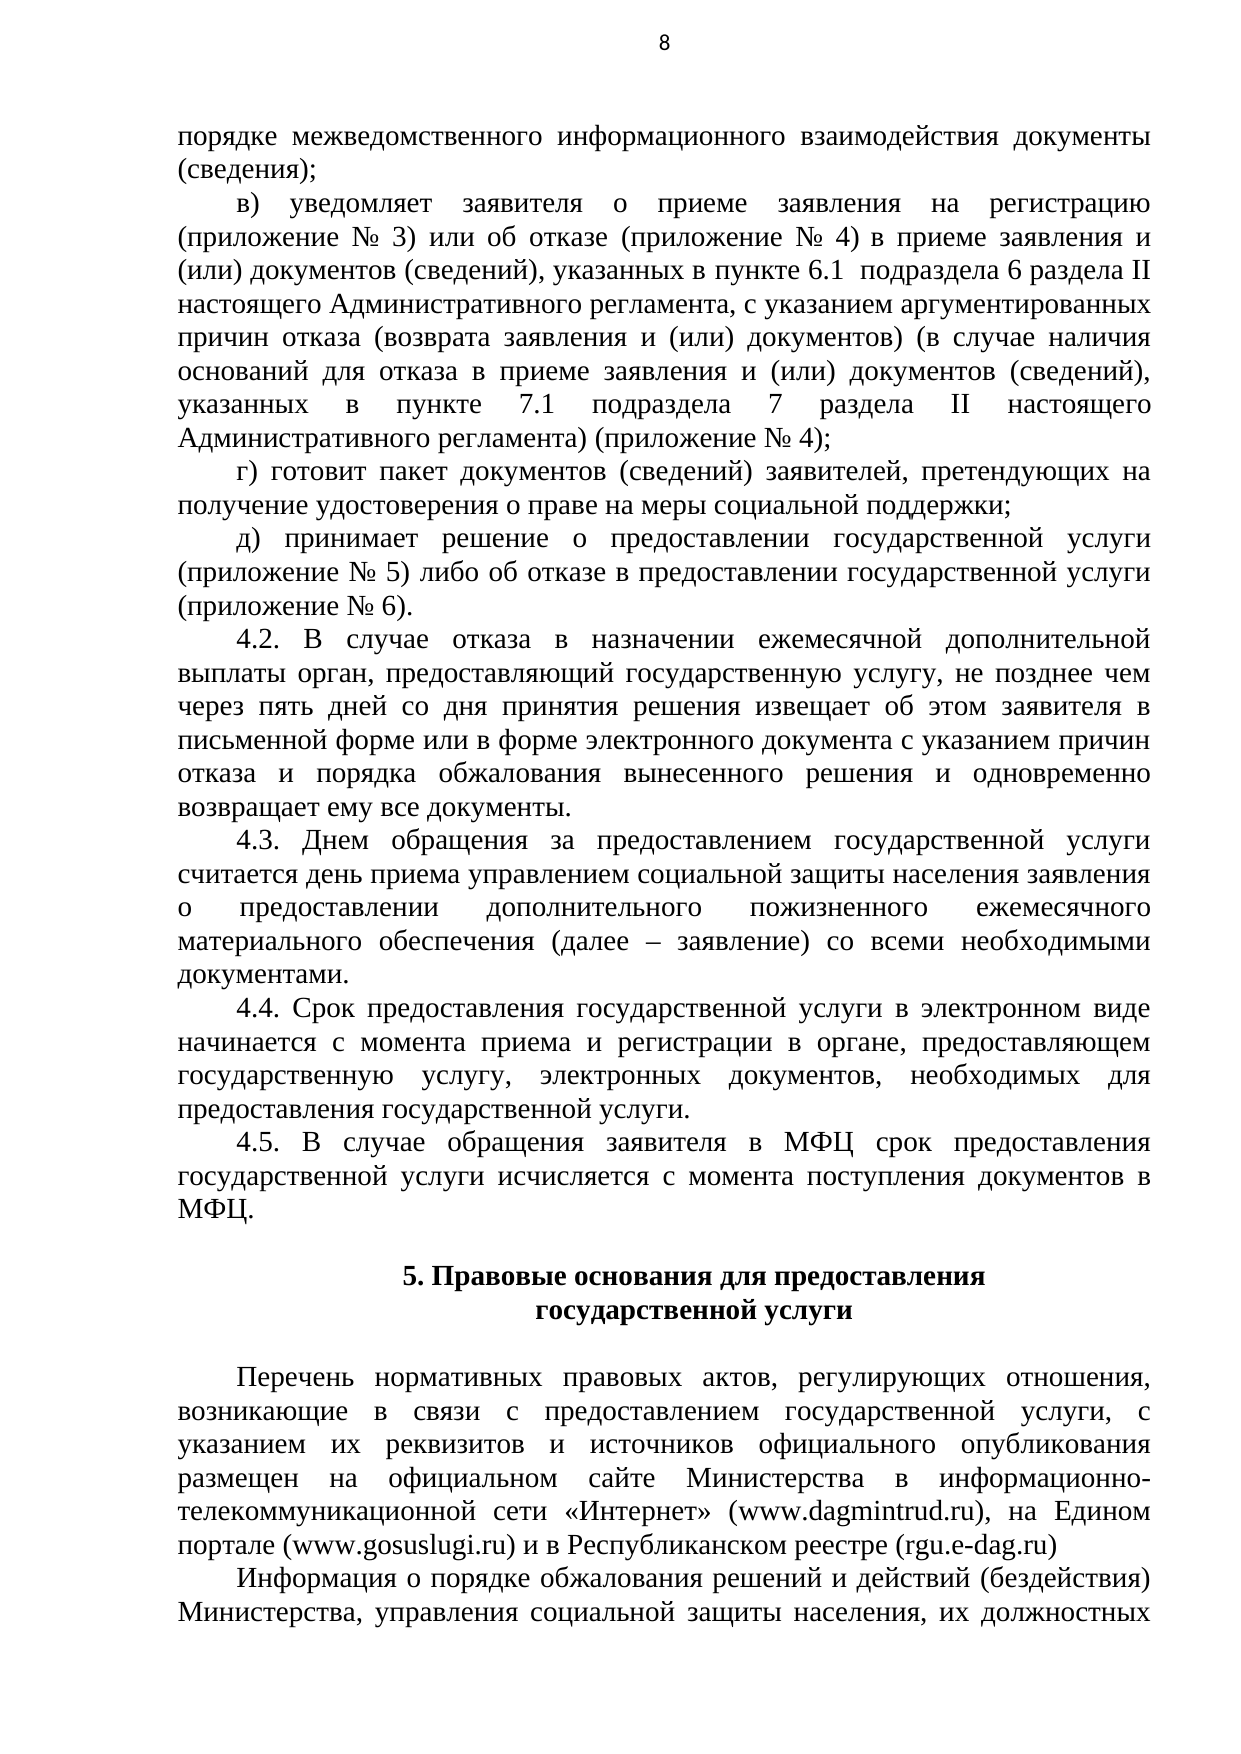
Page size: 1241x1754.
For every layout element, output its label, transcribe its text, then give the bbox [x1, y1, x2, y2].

text 4.2. В случае отказа в назначении ежемесячной дополнительной выплаты орган, предоставляющий государственную услугу, не позднее чем через пять дней со дня принятия решения извещает об этом заявителя в письменной форме или в форме электронного документа с указанием причин отказа и порядка обжалования вынесенного решения и одновременно возвращает ему все документы. [177, 621, 1152, 822]
text 4.4. Срок предоставления государственной услуги в электронном виде начинается с момента приема и регистрации в органе, предоставляющем государственную услугу, электронных документов, необходимых для предоставления государственной услуги. [177, 990, 1152, 1124]
text г) готовит пакет документов (сведений) заявителей, претендующих на получение удостоверения о праве на меры социальной поддержки; [177, 453, 1152, 521]
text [177, 1560, 1152, 1627]
text Перечень нормативных правовых актов, регулирующих отношения, возникающие в связи с предоставлением государственной услуги, с указанием их реквизитов и источников официального опубликования размещен на официальном сайте Министерства в информационно-телекоммуникационной сети «Интернет» (www.dagmintrud.ru), на Едином портале (www.gosuslugi.ru) и в Республиканском реестре (rgu.e-dag.ru) [177, 1359, 1152, 1560]
text д) принимает решение о предоставлении государственной услуги (приложение № 5) либо об отказе в предоставлении государственной услуги (приложение № 6). [177, 521, 1152, 621]
text 4.3. Днем обращения за предоставлением государственной услуги считается день приема управлением социальной защиты населения заявления о предоставлении дополнительного пожизненного ежемесячного материального обеспечения (далее – заявление) со всеми необходимыми документами. [177, 822, 1152, 990]
title государственной услуги [177, 1292, 1152, 1326]
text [177, 118, 1152, 185]
text 4.5. В случае обращения заявителя в МФЦ срок предоставления государственной услуги исчисляется с момента поступления документов в МФЦ. [177, 1124, 1152, 1225]
text в) уведомляет заявителя о приеме заявления на регистрацию (приложение № 3) или об отказе (приложение № 4) в приеме заявления и (или) документов (сведений), указанных в пункте 6.1 подраздела 6 раздела II настоящего Административного регламента, с указанием аргументированных причин отказа (возврата заявления и (или) документов) (в случае наличия оснований для отказа в приеме заявления и (или) документов (сведений), указанных в пункте 7.1 подраздела 7 раздела II настоящего Административного регламента) (приложение № 4); [177, 185, 1152, 453]
title 5. Правовые основания для предоставления [177, 1258, 1152, 1292]
